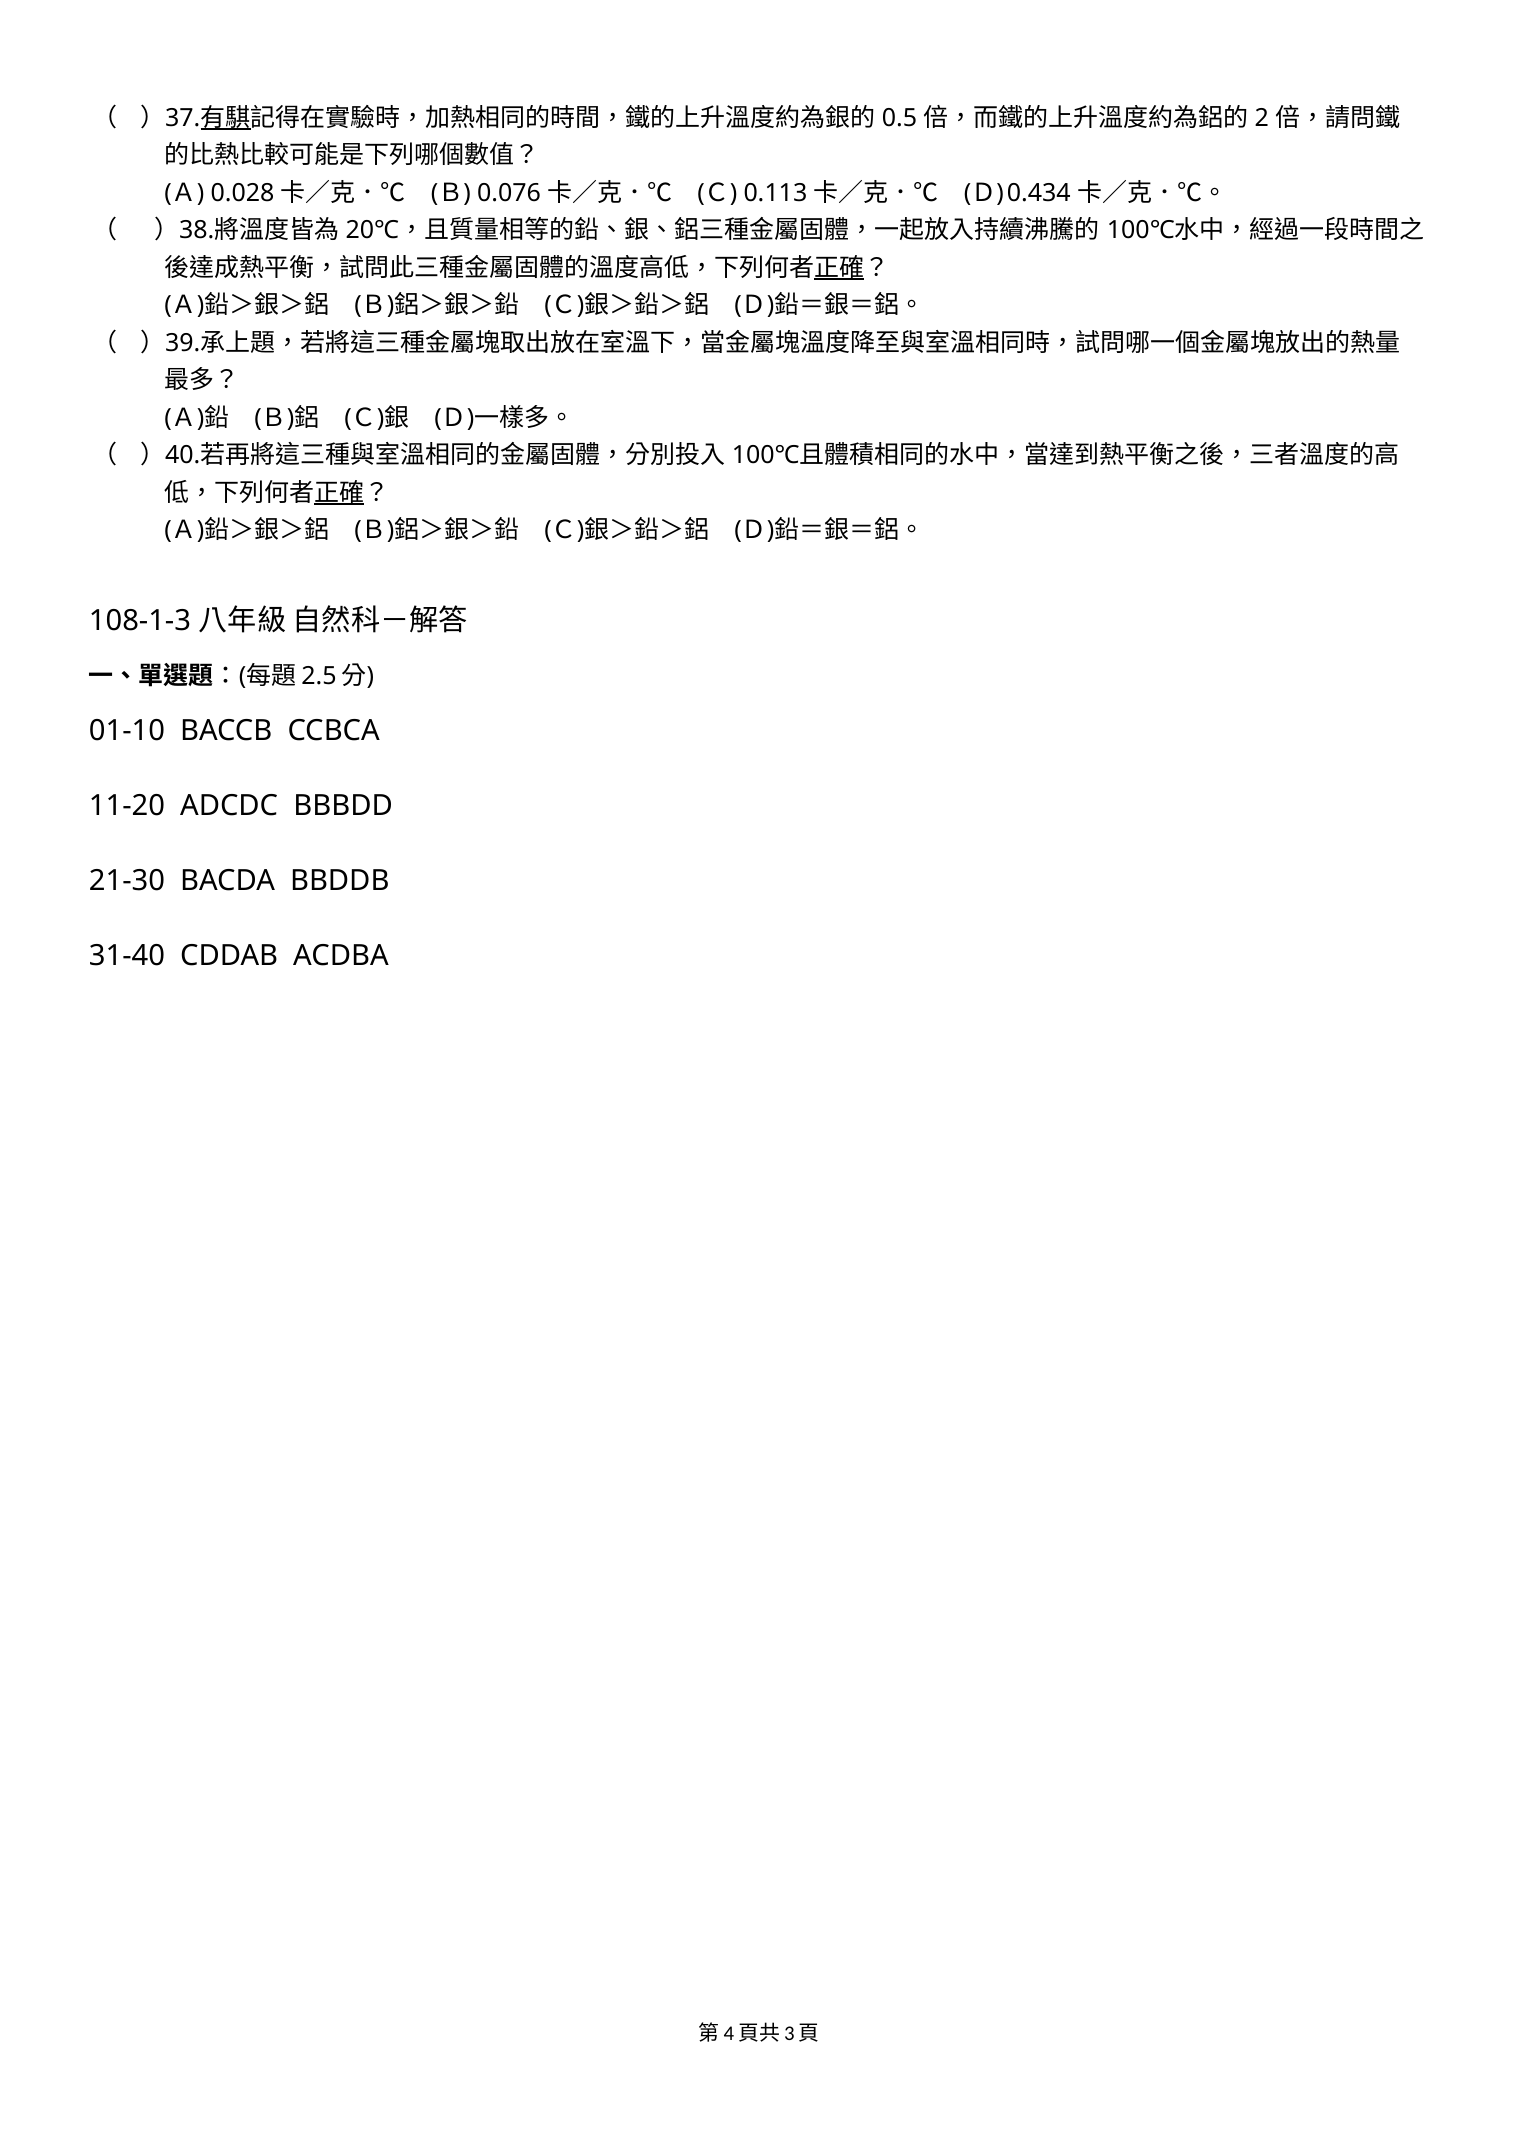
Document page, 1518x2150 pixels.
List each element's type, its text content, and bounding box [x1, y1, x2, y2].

text 11-20 ADCDC BBBDD [89, 766, 1429, 841]
text 低，下列何者正確？ [93, 471, 1429, 508]
text (Ａ) 0.028 卡／克．℃ (Ｂ) 0.076 卡／克．℃ (Ｃ) 0.113 卡／克．℃ (Ｄ) 0.434 卡／克．℃。 [93, 171, 1429, 208]
text (Ａ)鉛 (Ｂ)鋁 (Ｃ)銀 (Ｄ)一樣多。 [93, 396, 1429, 433]
text （ ）37.有騏記得在實驗時，加熱相同的時間，鐵的上升溫度約為銀的 0.5 倍，而鐵的上升溫度約為鋁的 2 倍，請問鐵 [93, 96, 1429, 133]
text (Ａ)鉛＞銀＞鋁 (Ｂ)鋁＞銀＞鉛 (Ｃ)銀＞鉛＞鋁 (Ｄ)鉛＝銀＝鋁。 [93, 283, 1429, 321]
text 31-40 CDDAB ACDBA [89, 916, 1429, 991]
text 一、單選題：(每題2.5分) [89, 655, 1429, 691]
text 21-30 BACDA BBDDB [89, 841, 1429, 916]
text （ ）38.將溫度皆為 20℃，且質量相等的鉛、銀、鋁三種金屬固體，一起放入持續沸騰的 100℃水中，經過一段時間之 [93, 208, 1429, 246]
text （ ）40.若再將這三種與室溫相同的金屬固體，分別投入 100℃且體積相同的水中，當達到熱平衡之後，三者溫度的高 [93, 433, 1429, 471]
text 01-10 BACCB CCBCA [89, 691, 1429, 766]
text 的比熱比較可能是下列哪個數值？ [93, 133, 1429, 171]
text 後達成熱平衡，試問此三種金屬固體的溫度高低，下列何者正確？ [93, 246, 1429, 283]
text 最多？ [93, 358, 1429, 396]
text 108-1-3 八年級 自然科－解答 [89, 580, 1429, 655]
text （ ）39.承上題，若將這三種金屬塊取出放在室溫下，當金屬塊溫度降至與室溫相同時，試問哪一個金屬塊放出的熱量 [93, 321, 1429, 358]
text (Ａ)鉛＞銀＞鋁 (Ｂ)鋁＞銀＞鉛 (Ｃ)銀＞鉛＞鋁 (Ｄ)鉛＝銀＝鋁。 [93, 508, 1429, 546]
